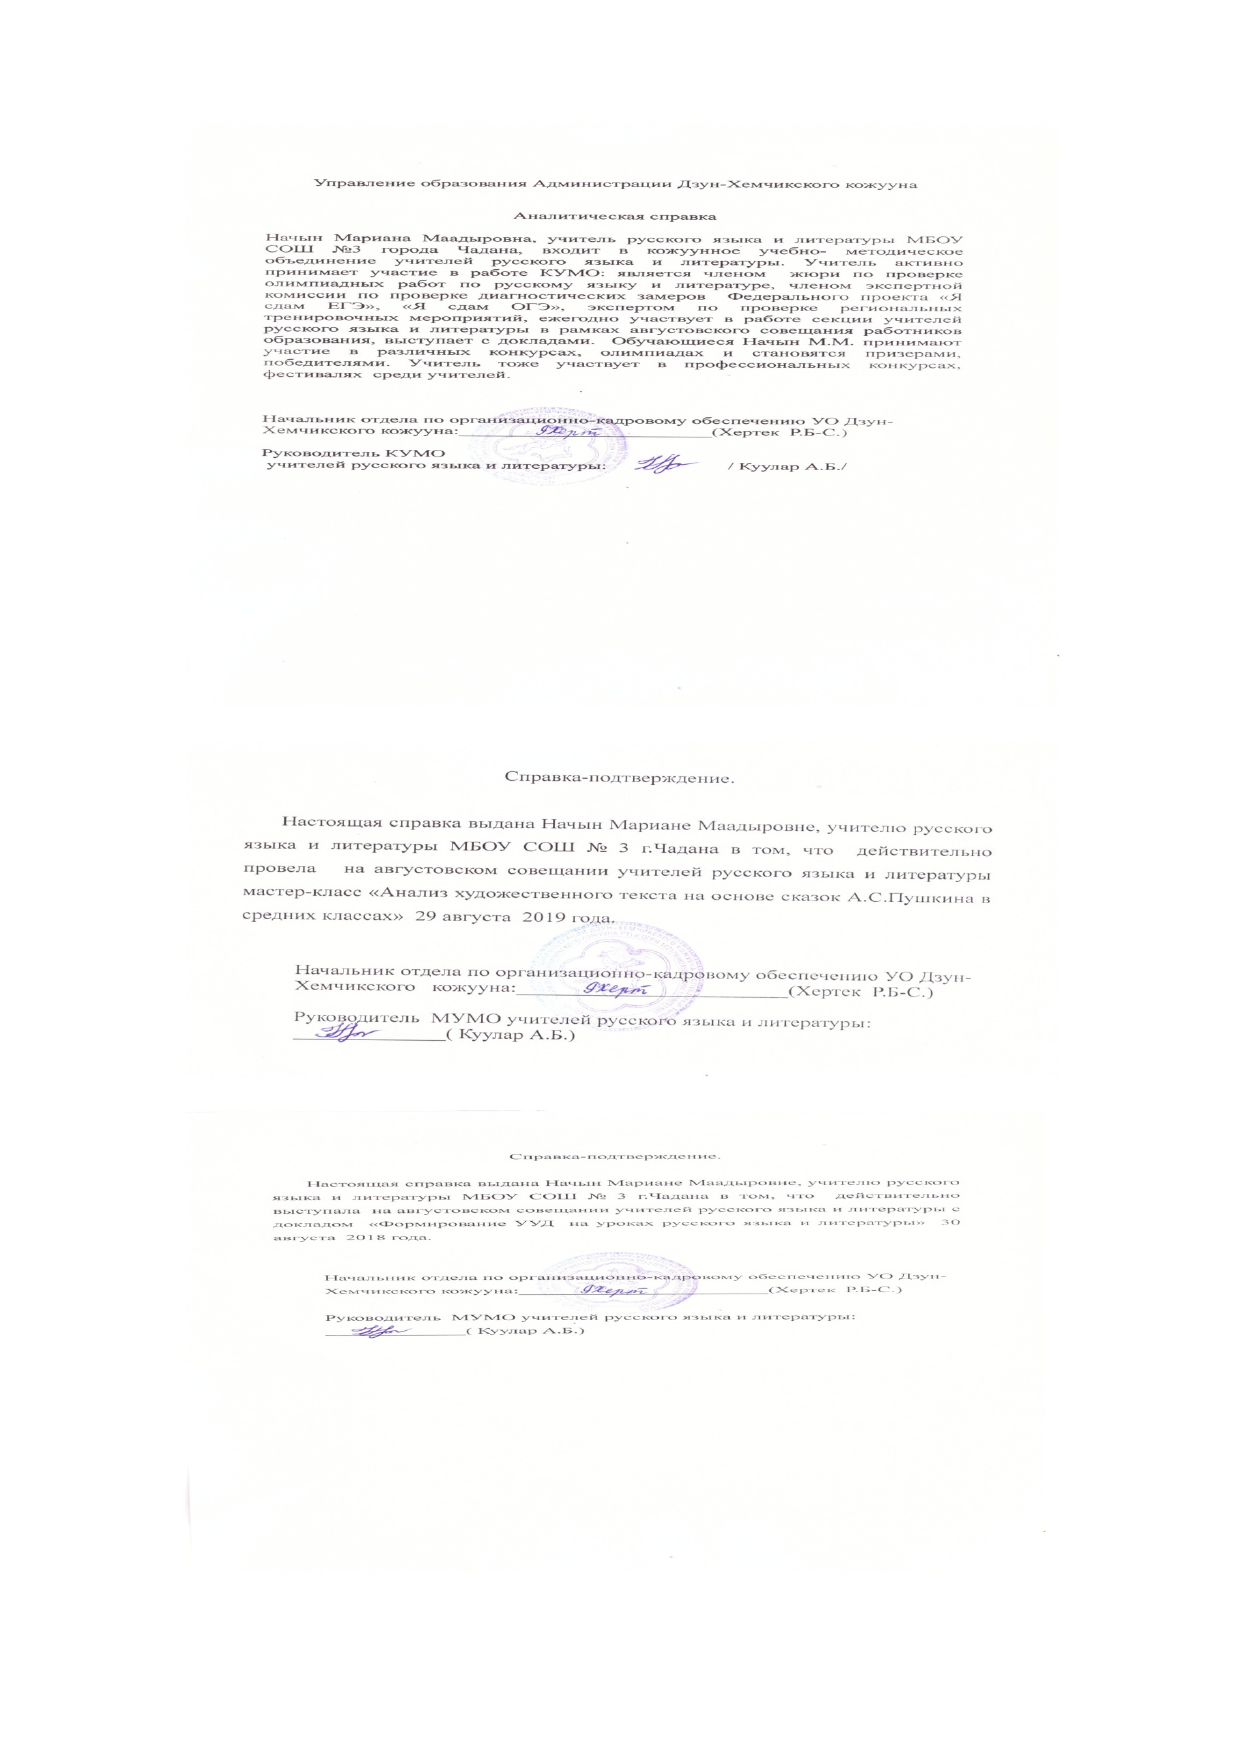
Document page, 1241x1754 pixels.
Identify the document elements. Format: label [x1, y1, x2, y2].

picture [177, 736, 1067, 1083]
picture [177, 118, 1067, 712]
picture [177, 1107, 1053, 1576]
